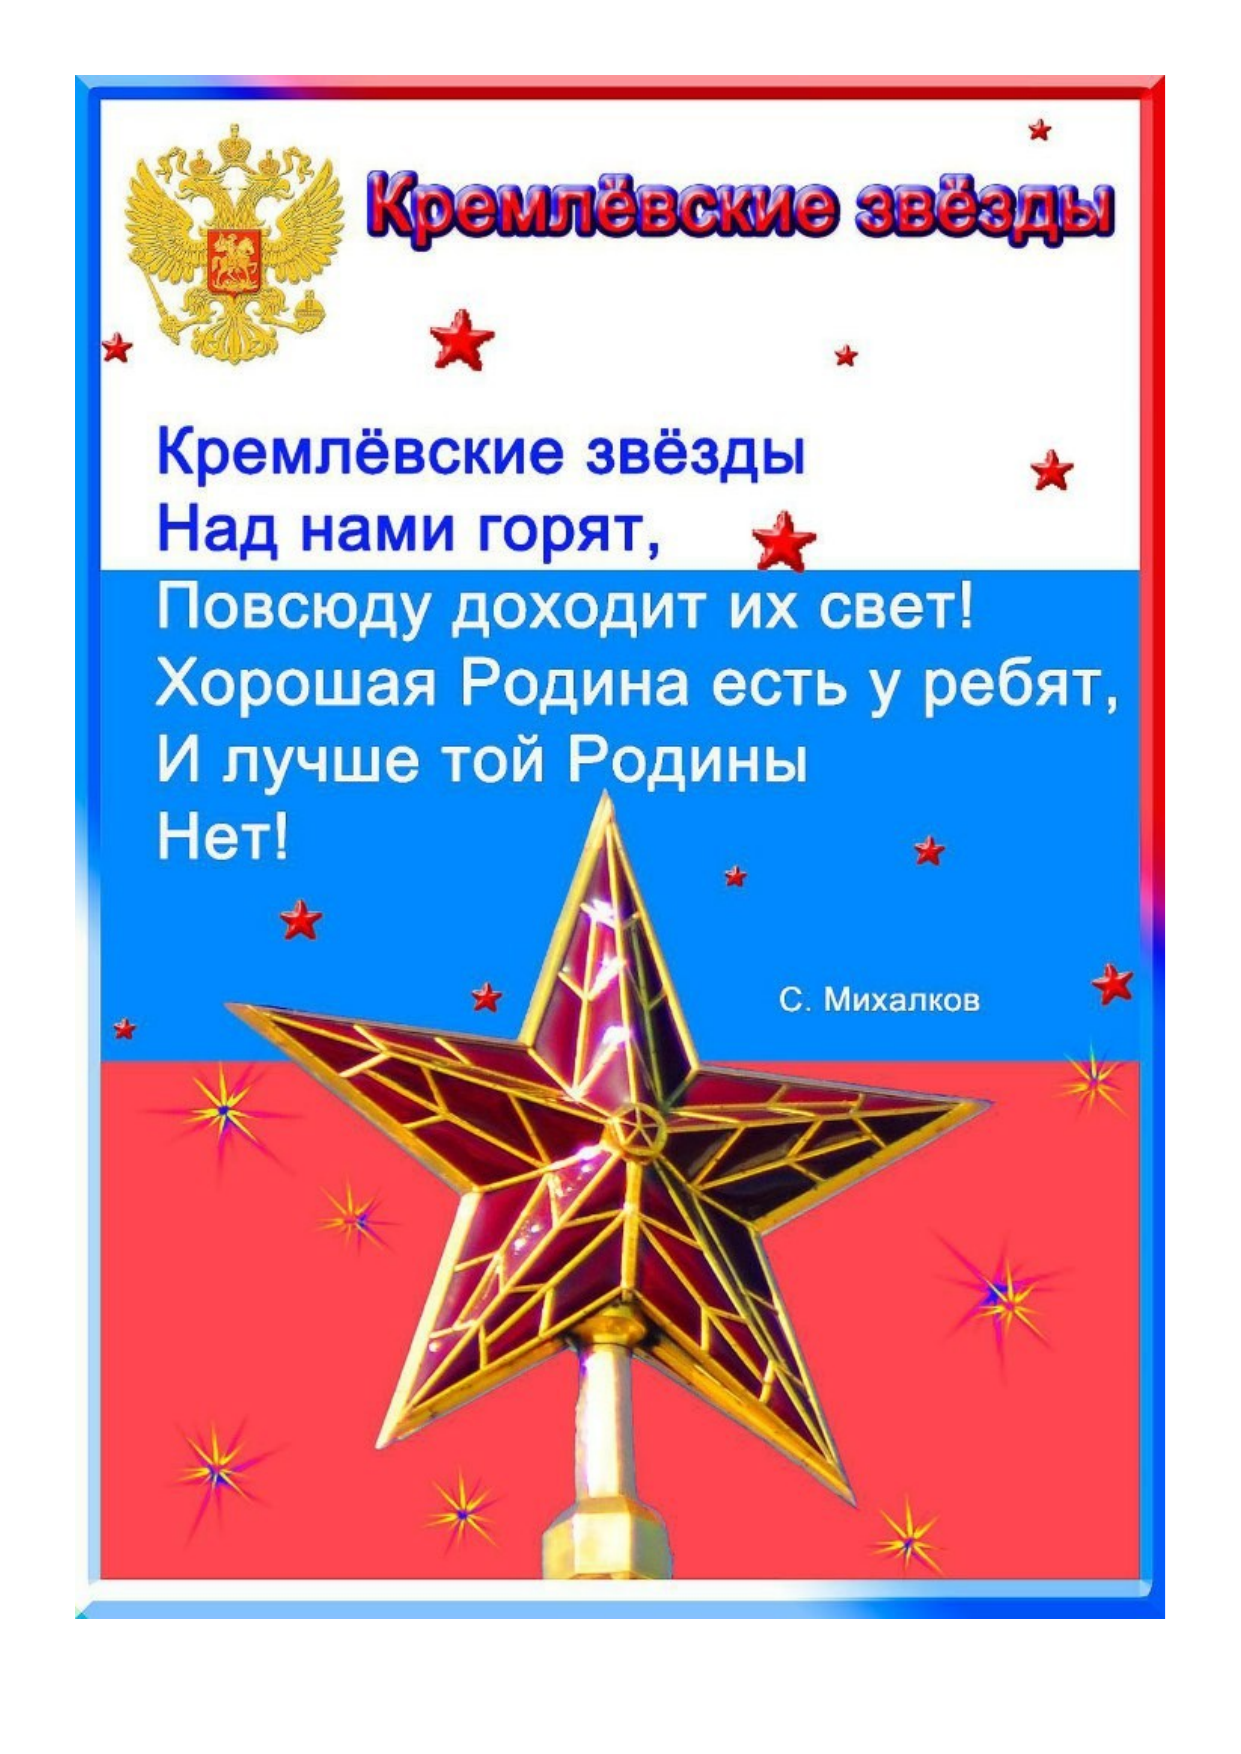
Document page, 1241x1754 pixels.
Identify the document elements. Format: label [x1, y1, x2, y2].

picture [75, 75, 1166, 1619]
